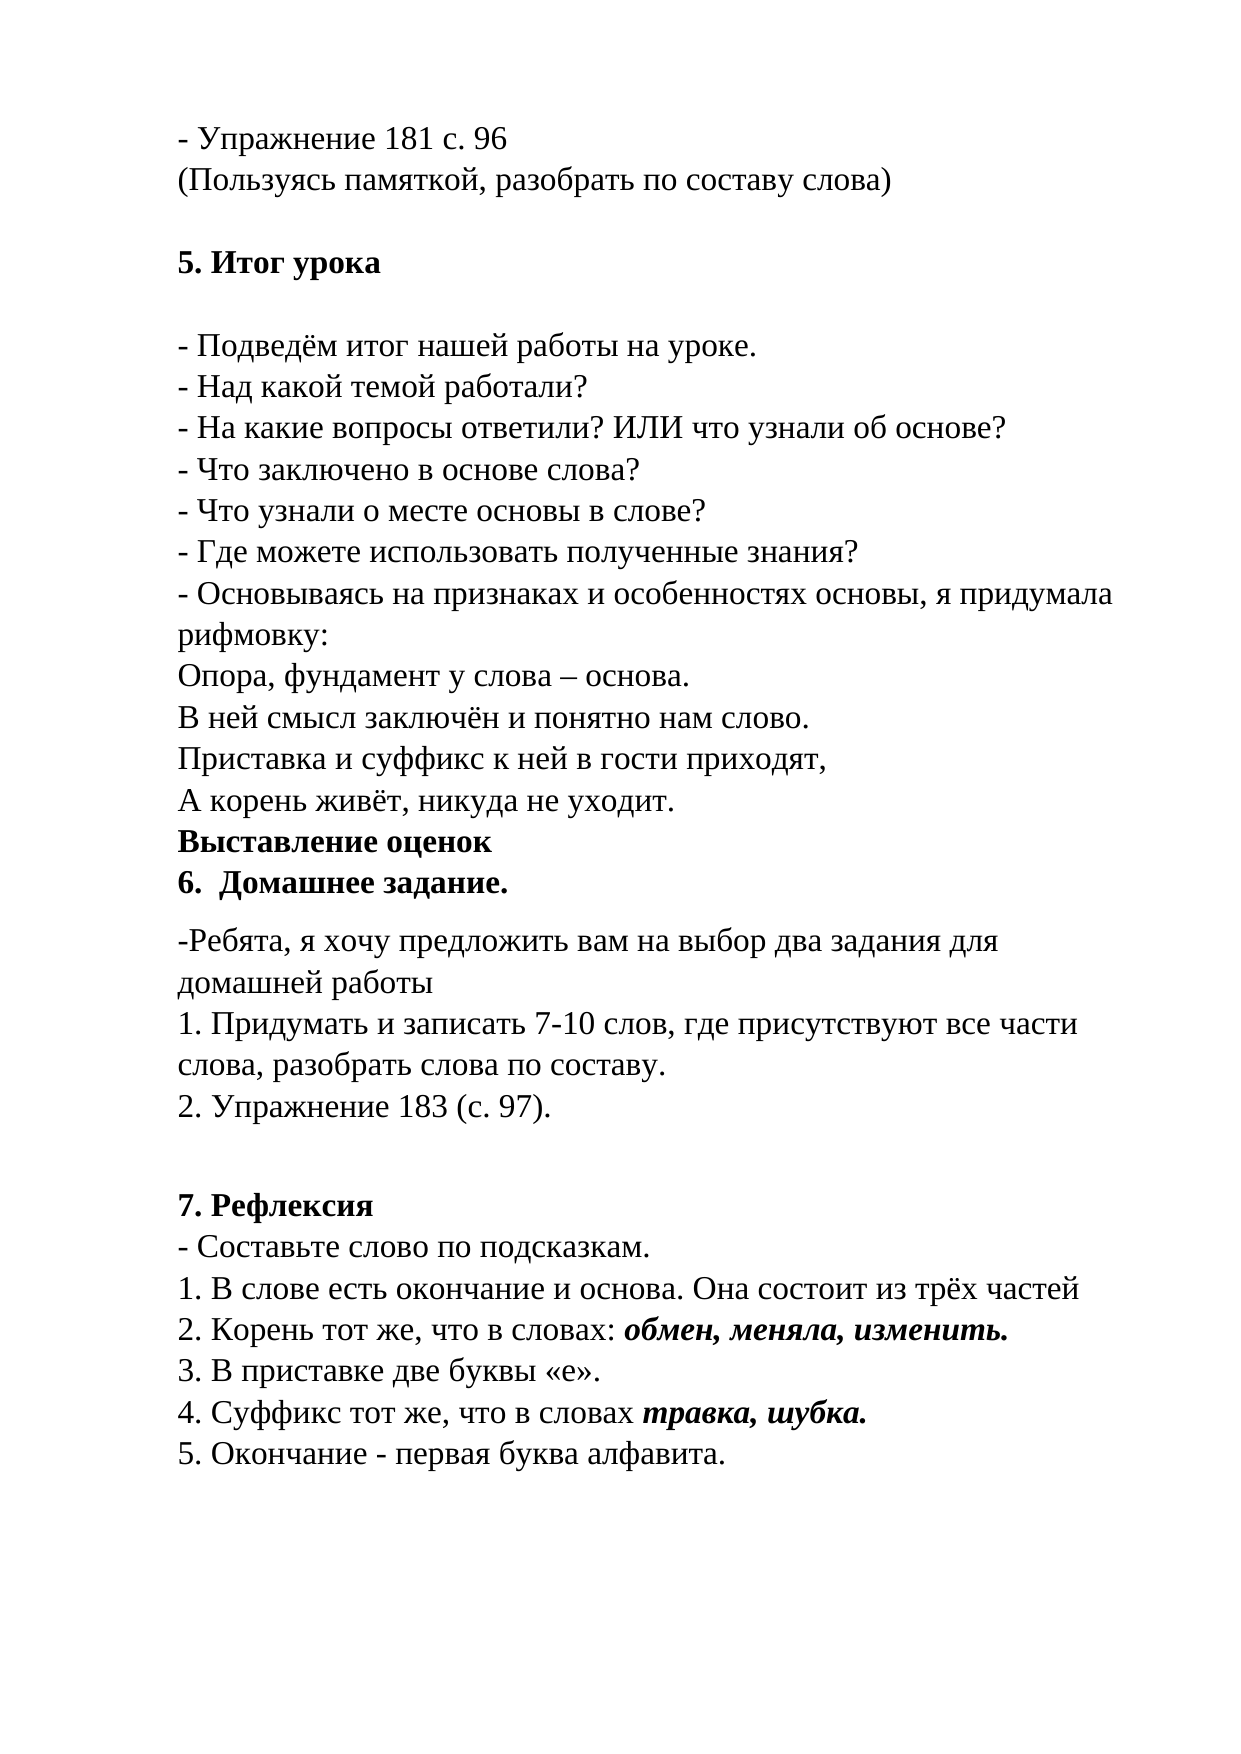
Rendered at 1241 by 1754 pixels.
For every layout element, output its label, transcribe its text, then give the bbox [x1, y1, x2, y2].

text - Что заключено в основе слова? [177, 449, 1152, 487]
text 1. В слове есть окончание и основа. Она состоит из трёх частей [177, 1268, 1152, 1306]
text Опора, фундамент у слова – основа. [177, 656, 1152, 694]
text - Основываясь на признаках и особенностях основы, я придумала рифмовку: [177, 573, 1152, 653]
text - На какие вопросы ответили? ИЛИ что узнали об основе? [177, 408, 1152, 446]
text Приставка и суффикс к ней в гости приходят, [177, 738, 1152, 777]
text - Над какой темой работали? [177, 366, 1152, 404]
text 7. Рефлексия [177, 1185, 1152, 1224]
text - Упражнение 181 с. 96 [177, 118, 1152, 156]
text - Где можете использовать полученные знания? [177, 532, 1152, 570]
text 5. Итог урока [177, 242, 1152, 281]
text 2. Корень тот же, что в словах: обмен, меняла, изменить. [177, 1309, 1152, 1348]
text 2. Упражнение 183 (с. 97). [177, 1086, 1152, 1124]
text В ней смысл заключён и понятно нам слово. [177, 697, 1152, 735]
text 6. Домашнее задание. [177, 862, 1152, 901]
text А корень живёт, никуда не уходит. [177, 780, 1152, 818]
text Выставление оценок [177, 821, 1152, 859]
text - Подведём итог нашей работы на уроке. [177, 325, 1152, 363]
text 3. В приставке две буквы «е». [177, 1351, 1152, 1389]
text 1. Придумать и записать 7-10 слов, где присутствуют все части слова, разобрать слова по составу. [177, 1003, 1152, 1083]
text 4. Суффикс тот же, что в словах травка, шубка. [177, 1392, 1152, 1430]
text - Что узнали о месте основы в слове? [177, 490, 1152, 529]
text -Ребята, я хочу предложить вам на выбор два задания для домашней работы [177, 921, 1152, 1000]
text (Пользуясь памяткой, разобрать по составу слова) [177, 159, 1152, 198]
text 5. Окончание - первая буква алфавита. [177, 1433, 1152, 1472]
text - Составьте слово по подсказкам. [177, 1227, 1152, 1265]
